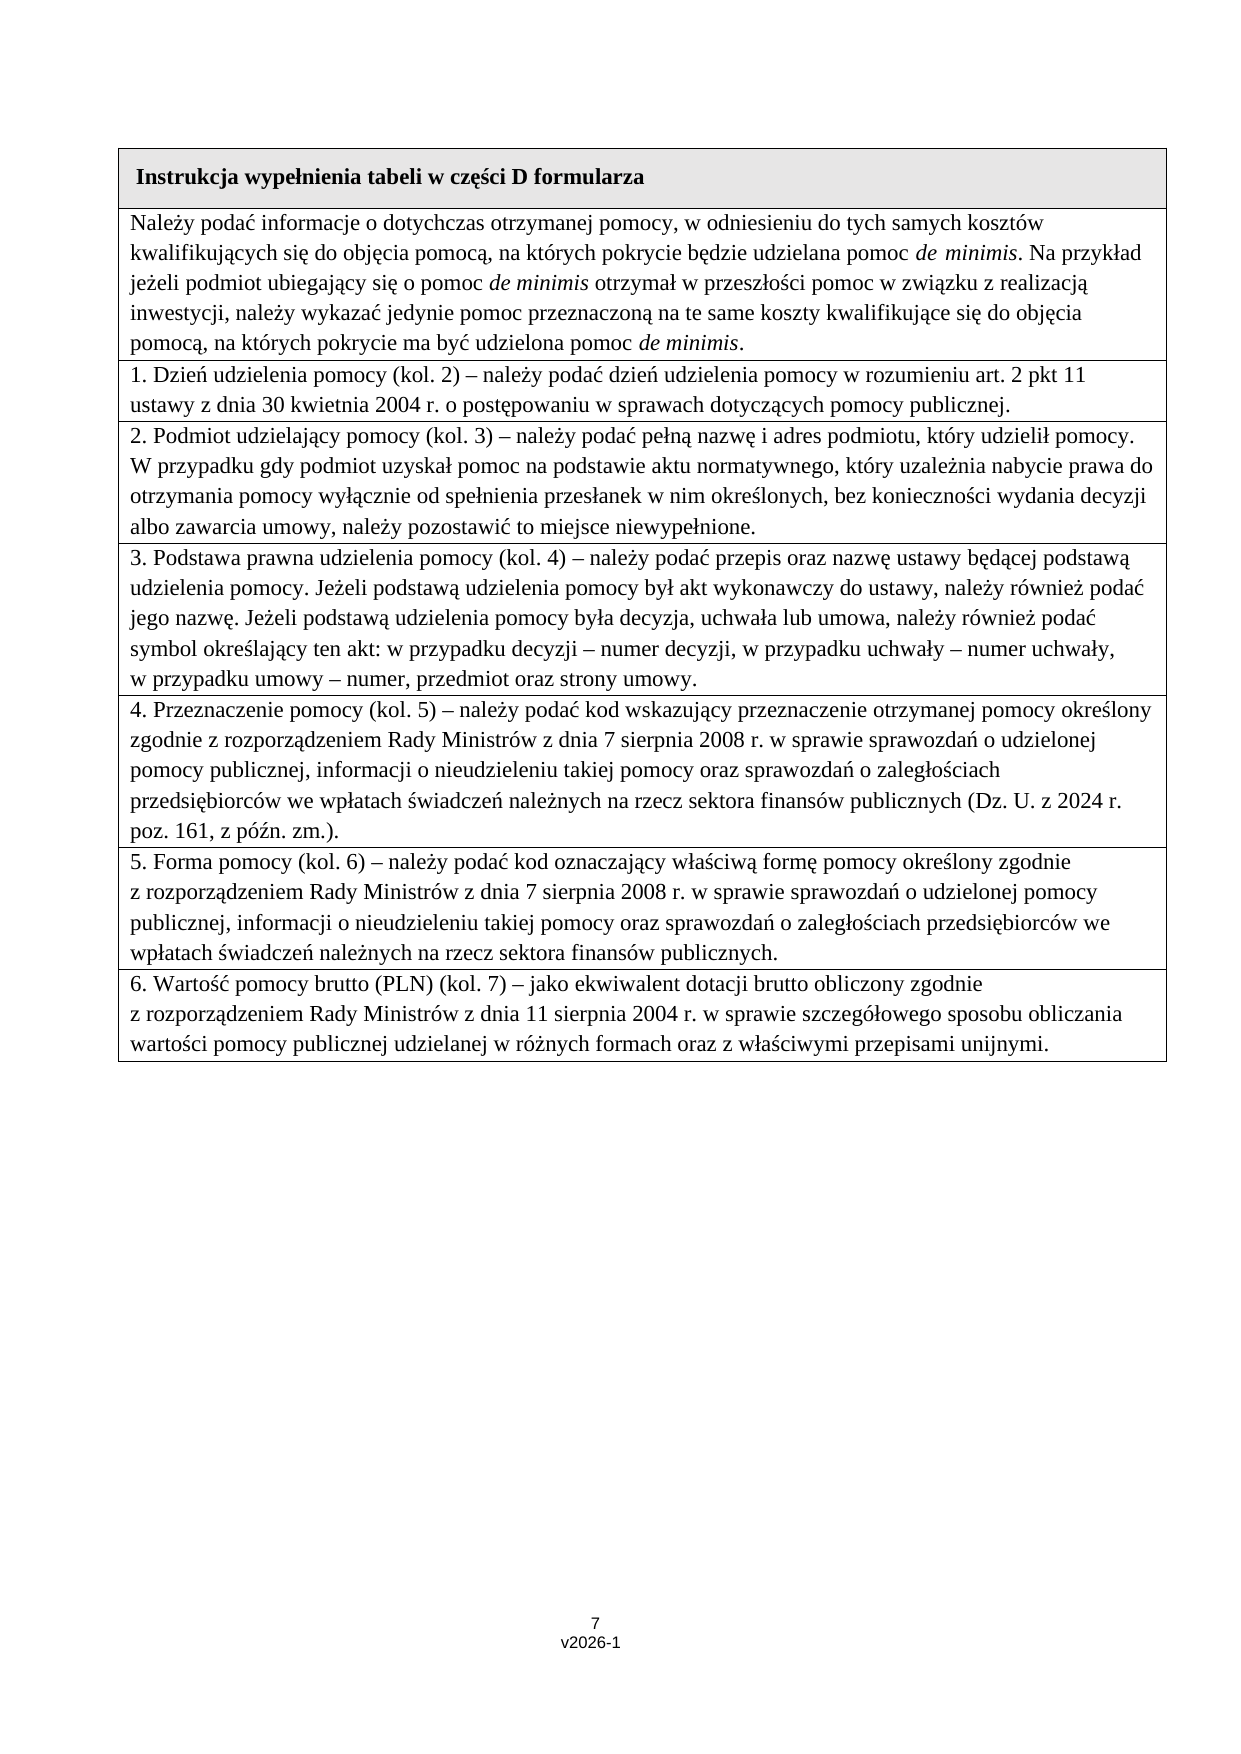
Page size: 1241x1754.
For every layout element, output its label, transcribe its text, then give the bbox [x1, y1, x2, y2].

table_cell 6. Wartość pomocy brutto (PLN) (kol. 7) – jako ekwiwalent dotacji brutto obliczony zgodnie z rozporządzeniem Rady Ministrów z dnia 11 sierpnia 2004 r. w sprawie szczegółowego sposobu obliczania wartości pomocy publicznej udzielanej w różnych formach oraz z właściwymi przepisami unijnymi. [119, 970, 1166, 1061]
table_header Instrukcja wypełnienia tabeli w części D formularza [119, 149, 1166, 208]
table_cell 1. Dzień udzielenia pomocy (kol. 2) – należy podać dzień udzielenia pomocy w rozumieniu art. 2 pkt 11 ustawy z dnia 30 kwietnia 2004 r. o postępowaniu w sprawach dotyczących pomocy publicznej. [119, 361, 1166, 421]
table_cell Należy podać informacje o dotychczas otrzymanej pomocy, w odniesieniu do tych samych kosztów kwalifikujących się do objęcia pomocą, na których pokrycie będzie udzielana pomoc de minimis. Na przykład jeżeli podmiot ubiegający się o pomoc de minimis otrzymał w przeszłości pomoc w związku z realizacją inwestycji, należy wykazać jedynie pomoc przeznaczoną na te same koszty kwalifikujące się do objęcia pomocą, na których pokrycie ma być udzielona pomoc de minimis. [119, 209, 1166, 360]
table_cell 5. Forma pomocy (kol. 6) – należy podać kod oznaczający właściwą formę pomocy określony zgodnie z rozporządzeniem Rady Ministrów z dnia 7 sierpnia 2008 r. w sprawie sprawozdań o udzielonej pomocy publicznej, informacji o nieudzieleniu takiej pomocy oraz sprawozdań o zaległościach przedsiębiorców we wpłatach świadczeń należnych na rzecz sektora finansów publicznych. [119, 848, 1166, 969]
table_cell 4. Przeznaczenie pomocy (kol. 5) – należy podać kod wskazujący przeznaczenie otrzymanej pomocy określony zgodnie z rozporządzeniem Rady Ministrów z dnia 7 sierpnia 2008 r. w sprawie sprawozdań o udzielonej pomocy publicznej, informacji o nieudzieleniu takiej pomocy oraz sprawozdań o zaległościach przedsiębiorców we wpłatach świadczeń należnych na rzecz sektora finansów publicznych (Dz. U. z 2024 r. poz. 161, z późn. zm.). [119, 696, 1166, 847]
table_cell 2. Podmiot udzielający pomocy (kol. 3) – należy podać pełną nazwę i adres podmiotu, który udzielił pomocy. W przypadku gdy podmiot uzyskał pomoc na podstawie aktu normatywnego, który uzależnia nabycie prawa do otrzymania pomocy wyłącznie od spełnienia przesłanek w nim określonych, bez konieczności wydania decyzji albo zawarcia umowy, należy pozostawić to miejsce niewypełnione. [119, 422, 1166, 543]
table_cell 3. Podstawa prawna udzielenia pomocy (kol. 4) – należy podać przepis oraz nazwę ustawy będącej podstawą udzielenia pomocy. Jeżeli podstawą udzielenia pomocy był akt wykonawczy do ustawy, należy również podać jego nazwę. Jeżeli podstawą udzielenia pomocy była decyzja, uchwała lub umowa, należy również podać symbol określający ten akt: w przypadku decyzji – numer decyzji, w przypadku uchwały – numer uchwały, w przypadku umowy – numer, przedmiot oraz strony umowy. [119, 544, 1166, 695]
